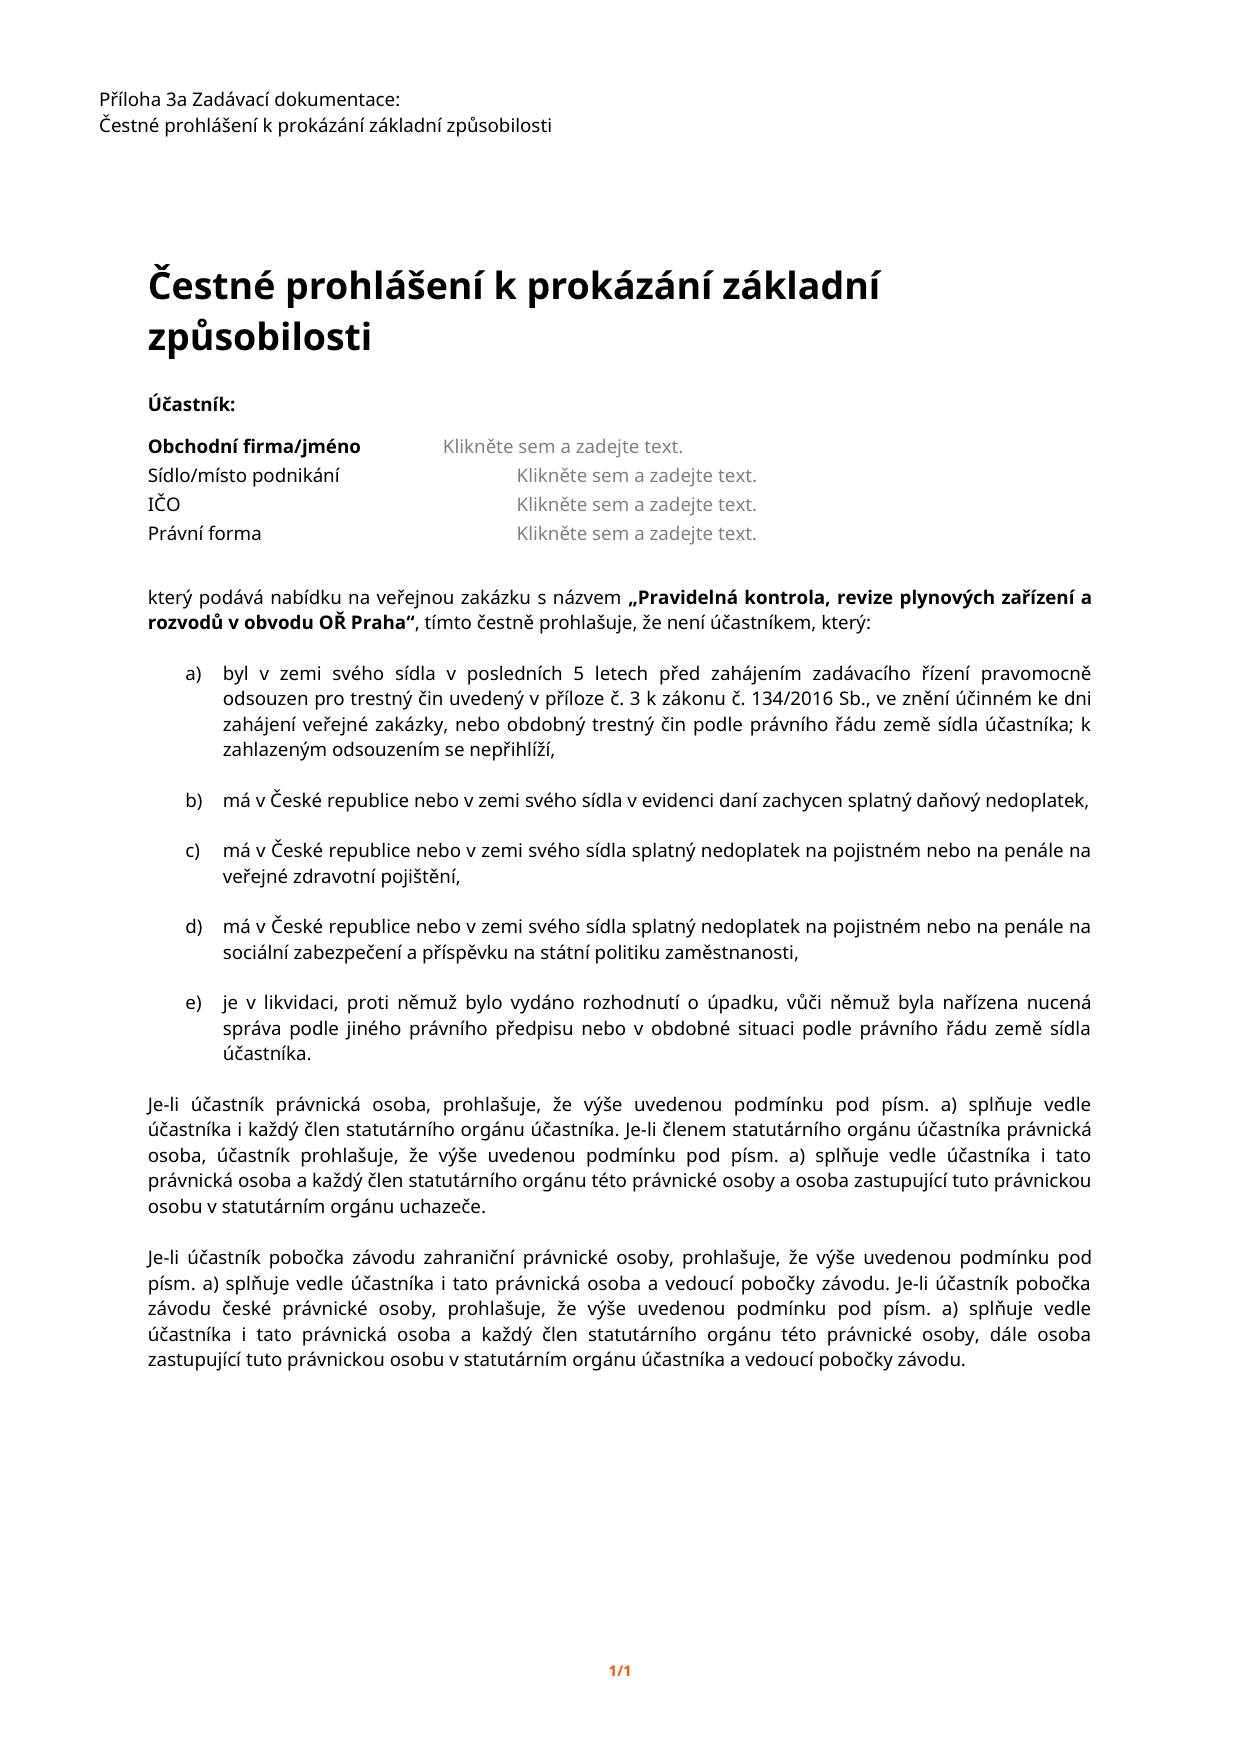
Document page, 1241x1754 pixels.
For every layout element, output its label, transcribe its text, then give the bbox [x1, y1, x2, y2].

list má v České republice nebo v zemi svého sídla v evidenci daní zachycen splatný daňový nedoplatek, [185, 787, 1093, 813]
text Sídlo/místo podnikání [148, 459, 1093, 488]
text Obchodní firma/jméno [148, 430, 1093, 459]
list má v České republice nebo v zemi svého sídla splatný nedoplatek na pojistném nebo na penále na veřejné zdravotní pojištění, [185, 838, 1093, 889]
list je v likvidaci, proti němuž bylo vydáno rozhodnutí o úpadku, vůči němuž byla nařízena nucená správa podle jiného právního předpisu nebo v obdobné situaci podle právního řádu země sídla účastníka. [185, 990, 1093, 1066]
title Čestné prohlášení k prokázání základní způsobilosti [148, 259, 1093, 362]
text Je-li účastník pobočka závodu zahraniční právnické osoby, prohlašuje, že výše uvedenou podmínku pod písm. a) splňuje vedle účastníka i tato právnická osoba a vedoucí pobočky závodu. Je-li účastník pobočka závodu české právnické osoby, prohlašuje, že výše uvedenou podmínku pod písm. a) splňuje vedle účastníka i tato právnická osoba a každý člen statutárního orgánu této právnické osoby, dále osoba zastupující tuto právnickou osobu v statutárním orgánu účastníka a vedoucí pobočky závodu. [148, 1244, 1093, 1372]
text který podává nabídku na veřejnou zakázku s názvem „Pravidelná kontrola, revize plynových zařízení a rozvodů v obvodu OŘ Praha“, tímto čestně prohlašuje, že není účastníkem, který: [148, 584, 1093, 635]
text Účastník: [148, 387, 1093, 418]
list má v České republice nebo v zemi svého sídla splatný nedoplatek na pojistném nebo na penále na sociální zabezpečení a příspěvku na státní politiku zaměstnanosti, [185, 914, 1093, 965]
list byl v zemi svého sídla v posledních 5 letech před zahájením zadávacího řízení pravomocně odsouzen pro trestný čin uvedený v příloze č. 3 k zákonu č. 134/2016 Sb., ve znění účinném ke dni zahájení veřejné zakázky, nebo obdobný trestný čin podle právního řádu země sídla účastníka; k zahlazeným odsouzením se nepřihlíží, [185, 660, 1093, 762]
text Je-li účastník právnická osoba, prohlašuje, že výše uvedenou podmínku pod písm. a) splňuje vedle účastníka i každý člen statutárního orgánu účastníka. Je-li členem statutárního orgánu účastníka právnická osoba, účastník prohlašuje, že výše uvedenou podmínku pod písm. a) splňuje vedle účastníka i tato právnická osoba a každý člen statutárního orgánu této právnické osoby a osoba zastupující tuto právnickou osobu v statutárním orgánu uchazeče. [148, 1091, 1093, 1219]
text Právní forma [148, 517, 1093, 546]
text IČO [148, 488, 1093, 517]
